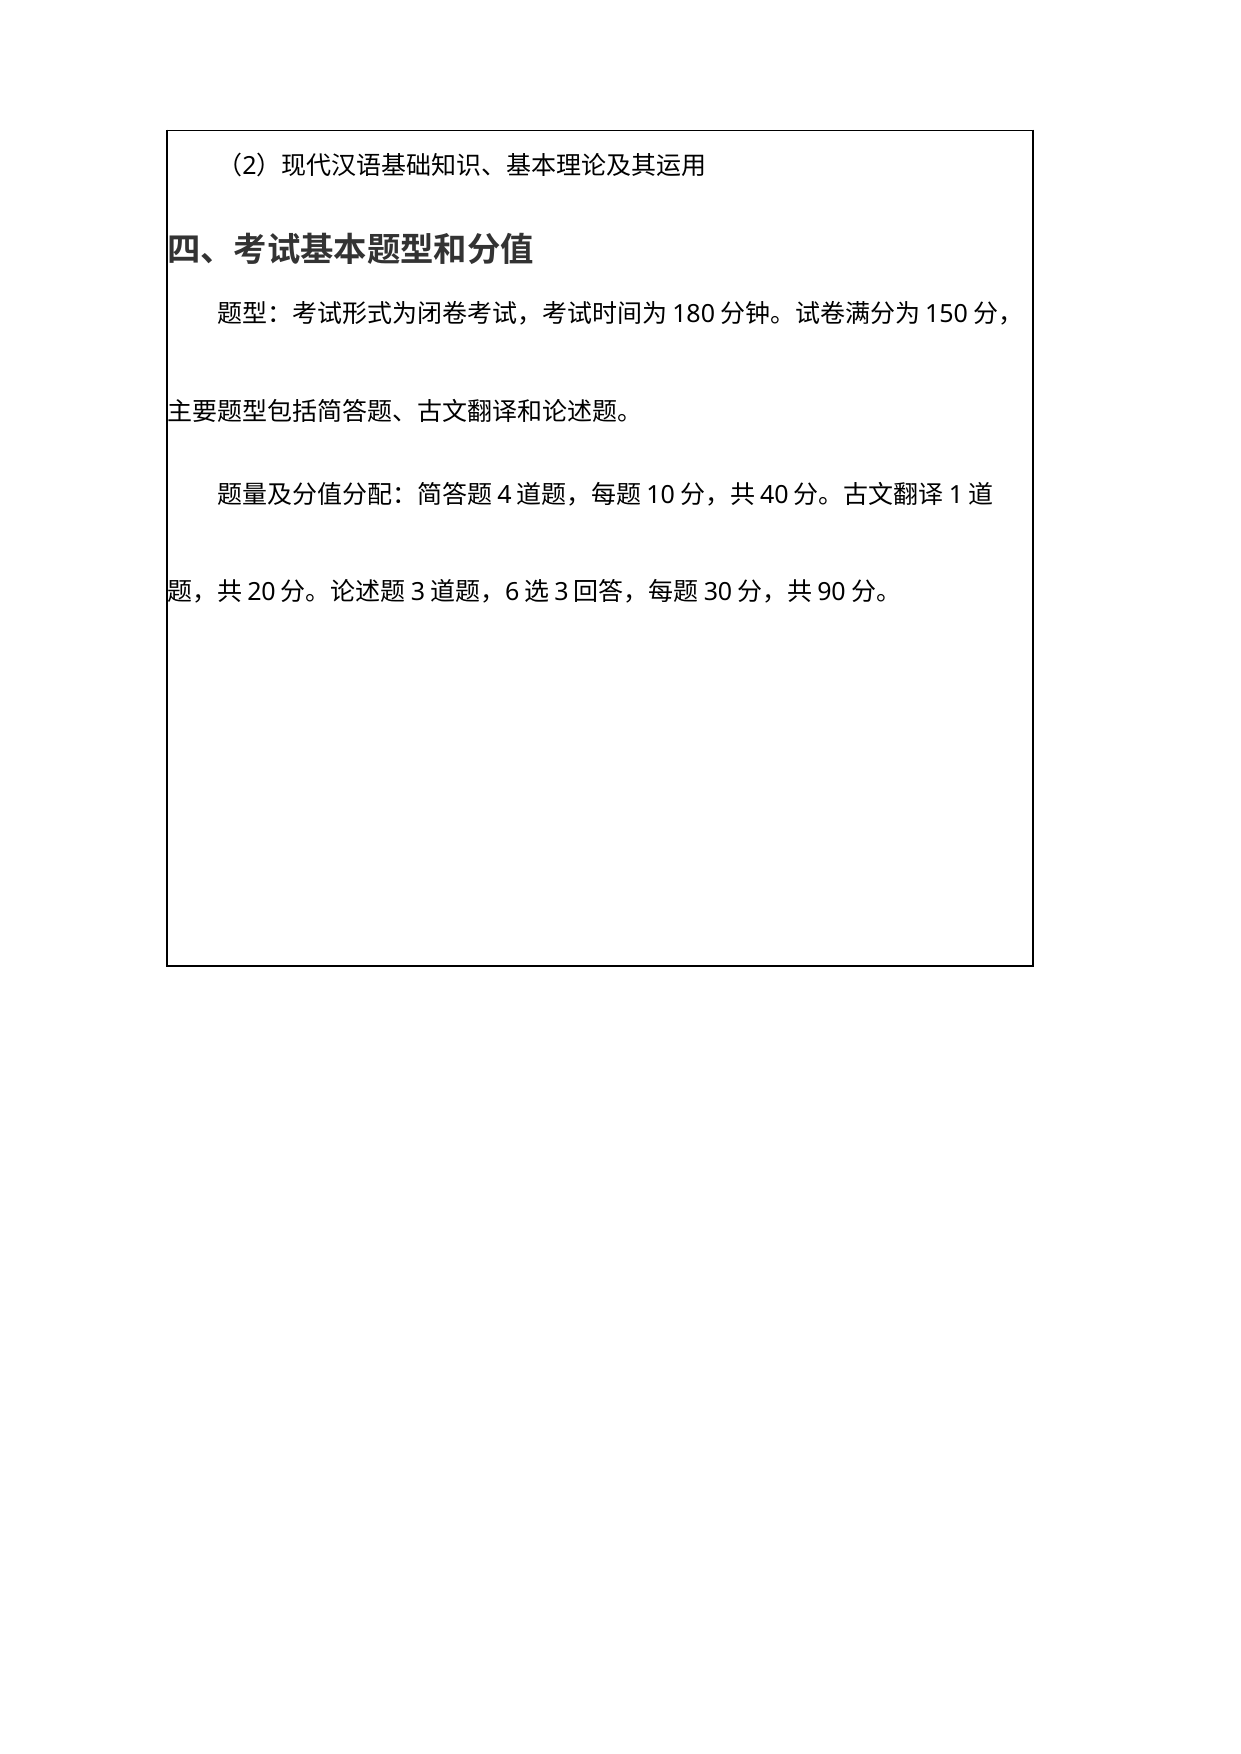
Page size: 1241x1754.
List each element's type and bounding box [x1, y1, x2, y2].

table_header [168, 131, 1032, 965]
